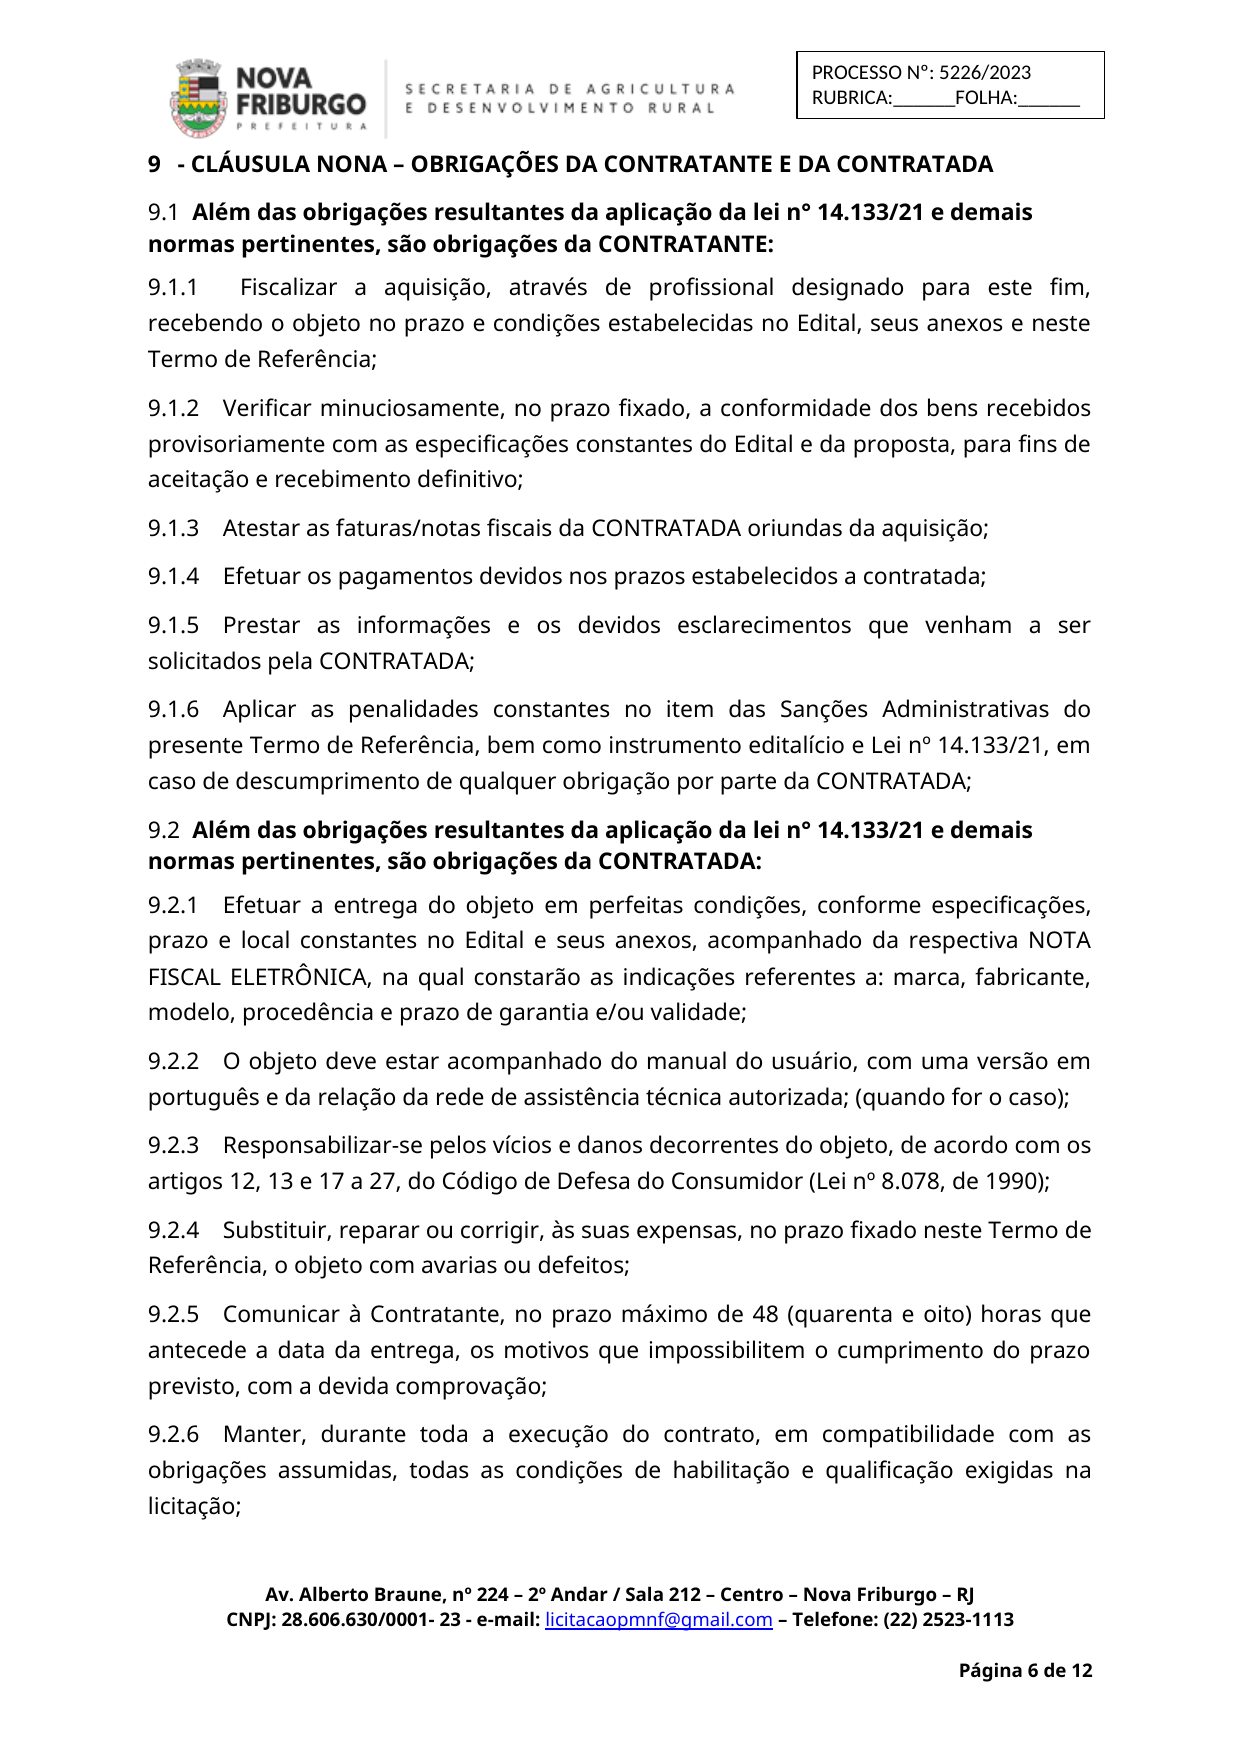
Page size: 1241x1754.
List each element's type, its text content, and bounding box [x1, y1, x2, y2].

list Comunicar à Contratante, no prazo máximo de 48 (quarenta e oito) horas que antecede a data da entrega, os motivos que impossibilitem o cumprimento do prazo previsto, com a devida comprovação; [148, 1298, 1092, 1401]
list - CLÁUSULA NONA – OBRIGAÇÕES DA CONTRATANTE E DA CONTRATADA [148, 148, 1092, 179]
list Manter, durante toda a execução do contrato, em compatibilidade com as obrigações assumidas, todas as condições de habilitação e qualificação exigidas na licitação; [148, 1418, 1092, 1521]
list Aplicar as penalidades constantes no item das Sanções Administrativas do presente Termo de Referência, bem como instrumento editalício e Lei nº 14.133/21, em caso de descumprimento de qualquer obrigação por parte da CONTRATADA; [148, 693, 1092, 796]
list Efetuar a entrega do objeto em perfeitas condições, conforme especificações, prazo e local constantes no Edital e seus anexos, acompanhado da respectiva NOTA FISCAL ELETRÔNICA, na qual constarão as indicações referentes a: marca, fabricante, modelo, procedência e prazo de garantia e/ou validade; [148, 888, 1092, 1028]
list Além das obrigações resultantes da aplicação da lei n° 14.133/21 e demais normas pertinentes, são obrigações da CONTRATADA: [148, 813, 1092, 876]
list Além das obrigações resultantes da aplicação da lei n° 14.133/21 e demais normas pertinentes, são obrigações da CONTRATANTE: [148, 196, 1092, 259]
list Efetuar os pagamentos devidos nos prazos estabelecidos a contratada; [148, 560, 1092, 592]
list Fiscalizar a aquisição, através de profissional designado para este fim, recebendo o objeto no prazo e condições estabelecidas no Edital, seus anexos e neste Termo de Referência; [148, 271, 1092, 374]
list Verificar minuciosamente, no prazo fixado, a conformidade dos bens recebidos provisoriamente com as especificações constantes do Edital e da proposta, para fins de aceitação e recebimento definitivo; [148, 392, 1092, 495]
list O objeto deve estar acompanhado do manual do usuário, com uma versão em português e da relação da rede de assistência técnica autorizada; (quando for o caso); [148, 1045, 1092, 1112]
list Responsabilizar-se pelos vícios e danos decorrentes do objeto, de acordo com os artigos 12, 13 e 17 a 27, do Código de Defesa do Consumidor (Lei nº 8.078, de 1990); [148, 1129, 1092, 1196]
list Substituir, reparar ou corrigir, às suas expensas, no prazo fixado neste Termo de Referência, o objeto com avarias ou defeitos; [148, 1213, 1092, 1281]
picture [166, 51, 747, 145]
list Prestar as informações e os devidos esclarecimentos que venham a ser solicitados pela CONTRATADA; [148, 609, 1092, 676]
list Atestar as faturas/notas fiscais da CONTRATADA oriundas da aquisição; [148, 512, 1092, 543]
